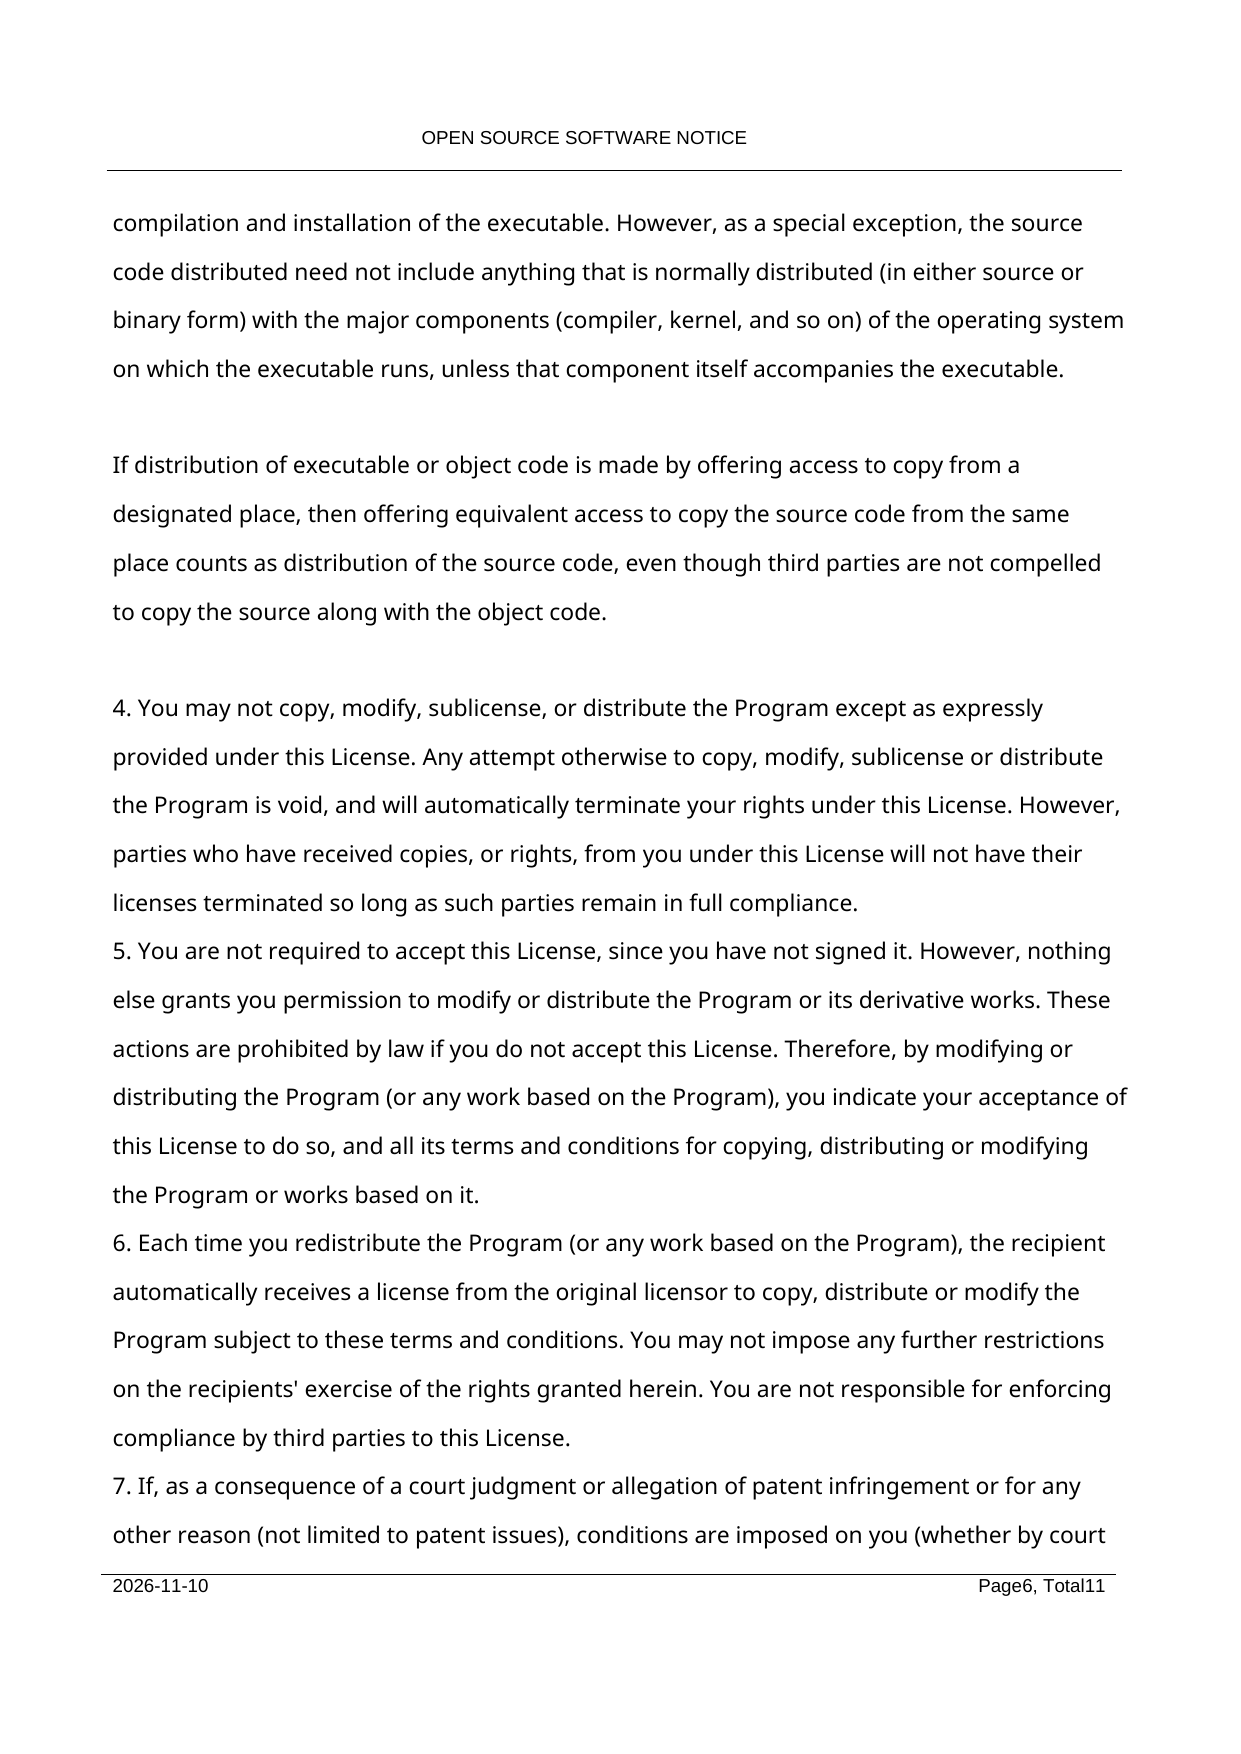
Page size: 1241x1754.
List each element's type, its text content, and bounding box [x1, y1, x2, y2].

text 5. You are not required to accept this License, since you have not signed it. However, nothing else grants you permission to modify or distribute the Program or its derivative works. These actions are prohibited by law if you do not accept this License. Therefore, by modifying or distributing the Program (or any work based on the Program), you indicate your acceptance of this License to do so, and all its terms and conditions for copying, distributing or modifying the Program or works based on it. [112, 934, 1128, 1211]
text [112, 1469, 1128, 1551]
text If distribution of executable or object code is made by offering access to copy from a designated place, then offering equivalent access to copy the source code from the same place counts as distribution of the source code, even though third parties are not compelled to copy the source along with the object code. [112, 449, 1128, 628]
text 6. Each time you redistribute the Program (or any work based on the Program), the recipient automatically receives a license from the original licensor to copy, distribute or modify the Program subject to these terms and conditions. You may not impose any further restrictions on the recipients' exercise of the rights granted herein. You are not responsible for enforcing compliance by third parties to this License. [112, 1226, 1128, 1454]
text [112, 206, 1128, 385]
text 4. You may not copy, modify, sublicense, or distribute the Program except as expressly provided under this License. Any attempt otherwise to copy, modify, sublicense or distribute the Program is void, and will automatically terminate your rights under this License. However, parties who have received copies, or rights, from you under this License will not have their licenses terminated so long as such parties remain in full compliance. [112, 691, 1128, 919]
